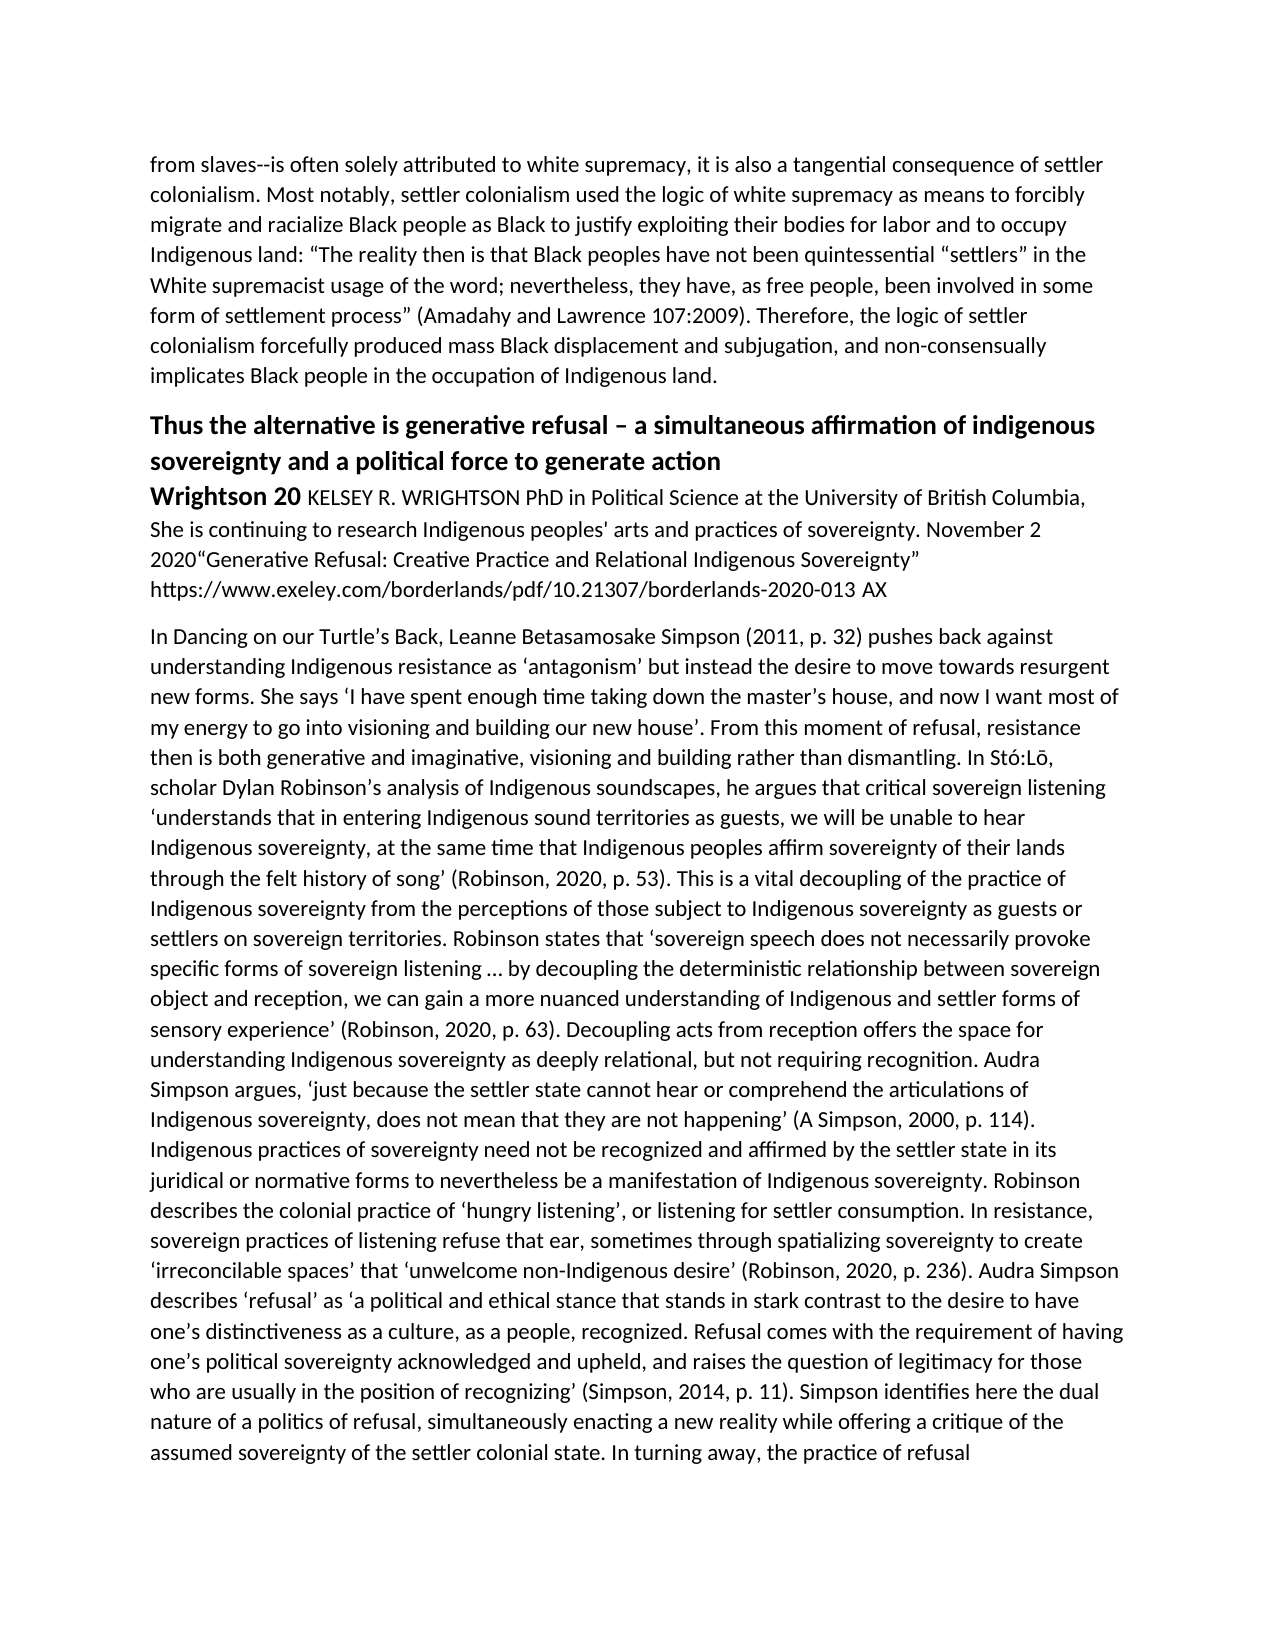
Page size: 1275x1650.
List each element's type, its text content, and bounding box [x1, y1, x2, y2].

text Wrightson 20 KELSEY R. WRIGHTSON PhD in Political Science at the University of British Columbia, She is continuing to research Indigenous peoples' arts and practices of sovereignty. November 2 2020“Generative Refusal: Creative Practice and Relational Indigenous Sovereignty” https://www.exeley.com/borderlands/pdf/10.21307/borderlands-2020-013 AX [150, 479, 1125, 603]
text In Dancing on our Turtle’s Back, Leanne Betasamosake Simpson (2011, p. 32) pushes back against understanding Indigenous resistance as ‘antagonism’ but instead the desire to move towards resurgent new forms. She says ‘I have spent enough time taking down the master’s house, and now I want most of my energy to go into visioning and building our new house’. From this moment of refusal, resistance then is both generative and imaginative, visioning and building rather than dismantling. In Stó:Lō, scholar Dylan Robinson’s analysis of Indigenous soundscapes, he argues that critical sovereign listening ‘understands that in entering Indigenous sound territories as guests, we will be unable to hear Indigenous sovereignty, at the same time that Indigenous peoples affirm sovereignty of their lands through the felt history of song’ (Robinson, 2020, p. 53). This is a vital decoupling of the practice of Indigenous sovereignty from the perceptions of those subject to Indigenous sovereignty as guests or settlers on sovereign territories. Robinson states that ‘sovereign speech does not necessarily provoke specific forms of sovereign listening … by decoupling the deterministic relationship between sovereign object and reception, we can gain a more nuanced understanding of Indigenous and settler forms of sensory experience’ (Robinson, 2020, p. 63). Decoupling acts from reception offers the space for understanding Indigenous sovereignty as deeply relational, but not requiring recognition. Audra Simpson argues, ‘just because the settler state cannot hear or comprehend the articulations of Indigenous sovereignty, does not mean that they are not happening’ (A Simpson, 2000, p. 114). Indigenous practices of sovereignty need not be recognized and affirmed by the settler state in its juridical or normative forms to nevertheless be a manifestation of Indigenous sovereignty. Robinson describes the colonial practice of ‘hungry listening’, or listening for settler consumption. In resistance, sovereign practices of listening refuse that ear, sometimes through spatializing sovereignty to create ‘irreconcilable spaces’ that ‘unwelcome non-Indigenous desire’ (Robinson, 2020, p. 236). Audra Simpson describes ‘refusal’ as ‘a political and ethical stance that stands in stark contrast to the desire to have one’s distinctiveness as a culture, as a people, recognized. Refusal comes with the requirement of having one’s political sovereignty acknowledged and upheld, and raises the question of legitimacy for those who are usually in the position of recognizing’ (Simpson, 2014, p. 11). Simpson identifies here the dual nature of a politics of refusal, simultaneously enacting a new reality while offering a critique of the assumed sovereignty of the settler colonial state. In turning away, the practice of refusal [150, 622, 1125, 1466]
subtitle Thus the alternative is generative refusal – a simultaneous affirmation of indigenous sovereignty and a political force to generate action [150, 408, 1125, 477]
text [150, 150, 1125, 389]
